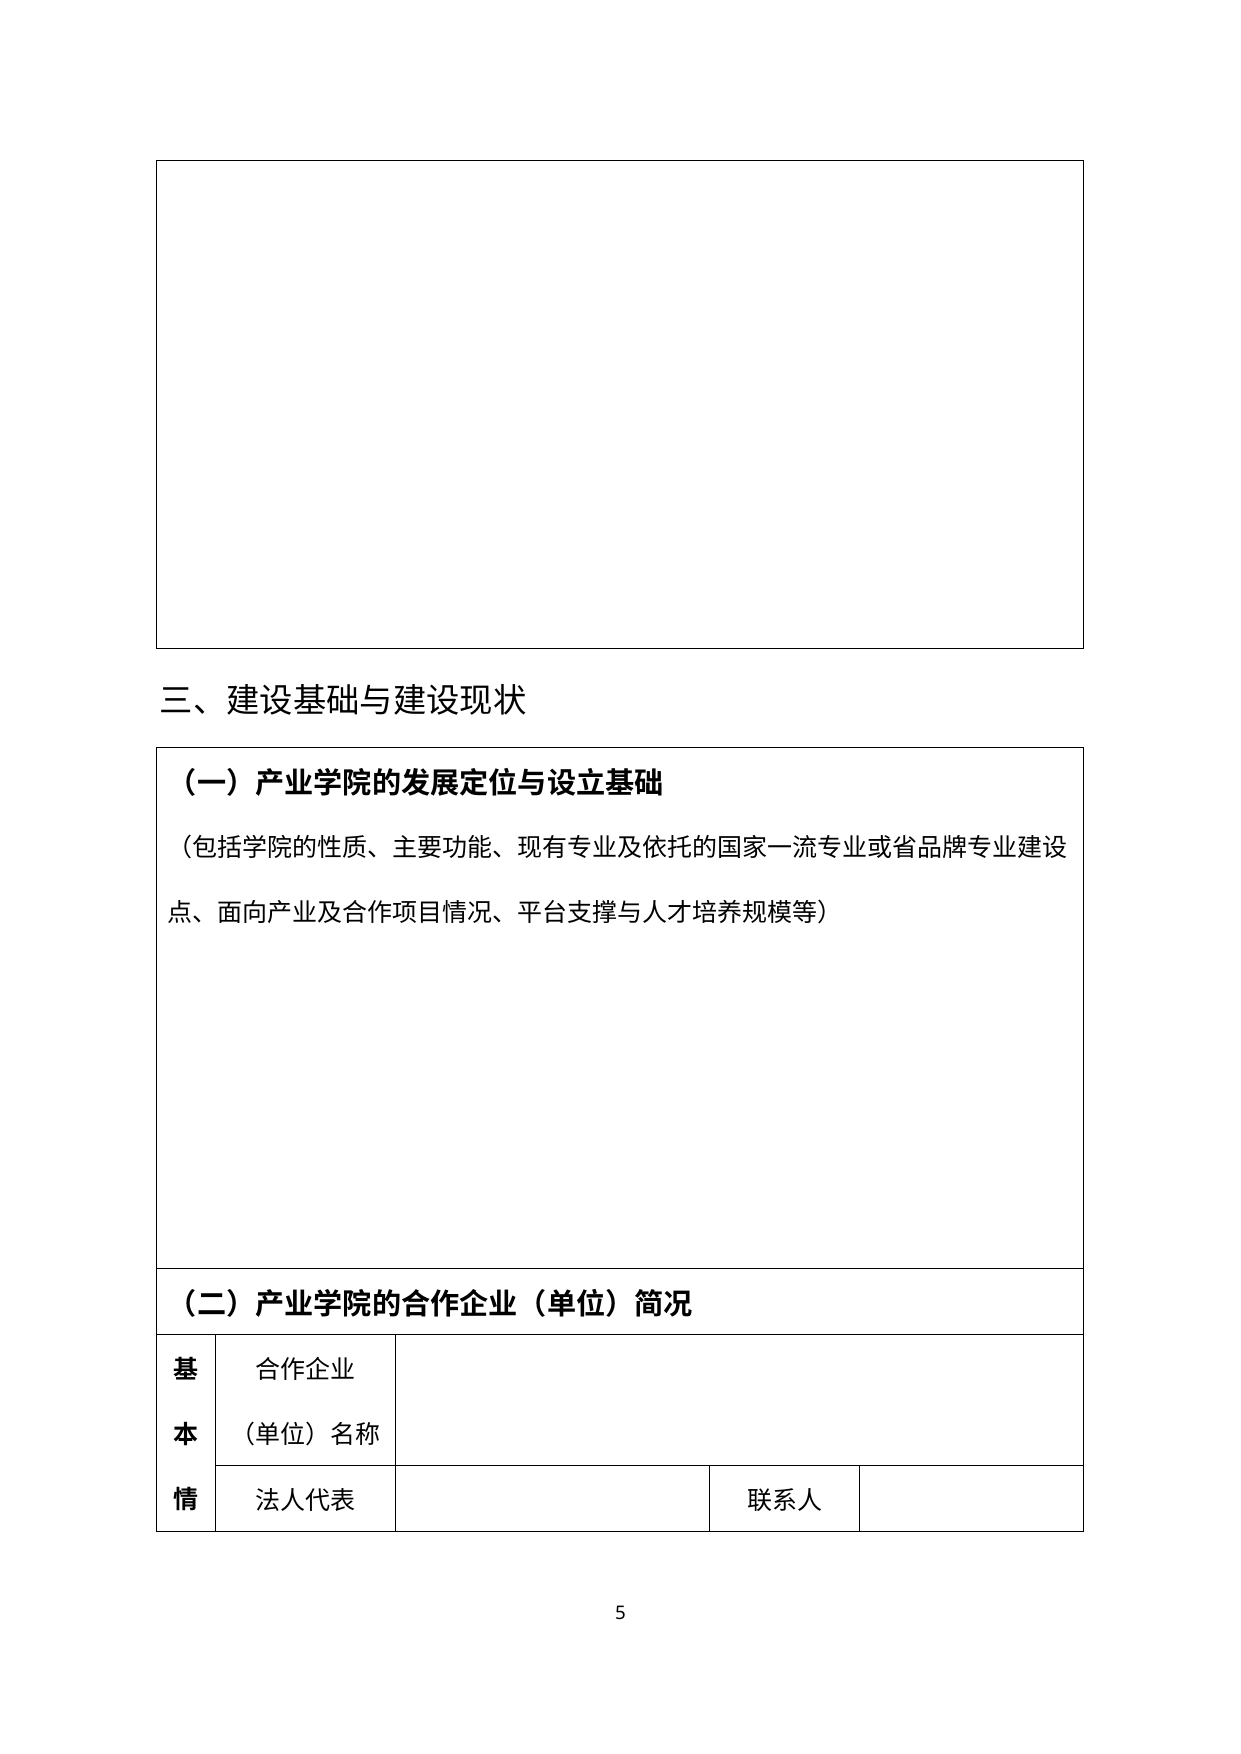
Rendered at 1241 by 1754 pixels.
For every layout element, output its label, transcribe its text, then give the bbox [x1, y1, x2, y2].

table_cell 联系人 [710, 1466, 859, 1531]
table_header （一）产业学院的发展定位与设立基础 （包括学院的性质、主要功能、现有专业及依托的国家一流专业或省品牌专业建设点、面向产业及合作项目情况、平台支撑与人才培养规模等） [157, 748, 1083, 1268]
table_cell 基本情况 [157, 1335, 215, 1531]
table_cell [157, 161, 1083, 648]
text 三、建设基础与建设现状 [159, 666, 1081, 731]
table_cell 法人代表 [216, 1466, 395, 1531]
table_cell [396, 1335, 1083, 1465]
table_cell 合作企业 （单位）名称 [216, 1335, 395, 1465]
table_cell （二）产业学院的合作企业（单位）简况 [157, 1269, 1083, 1334]
table_cell [396, 1466, 709, 1531]
table_cell [860, 1466, 1083, 1531]
